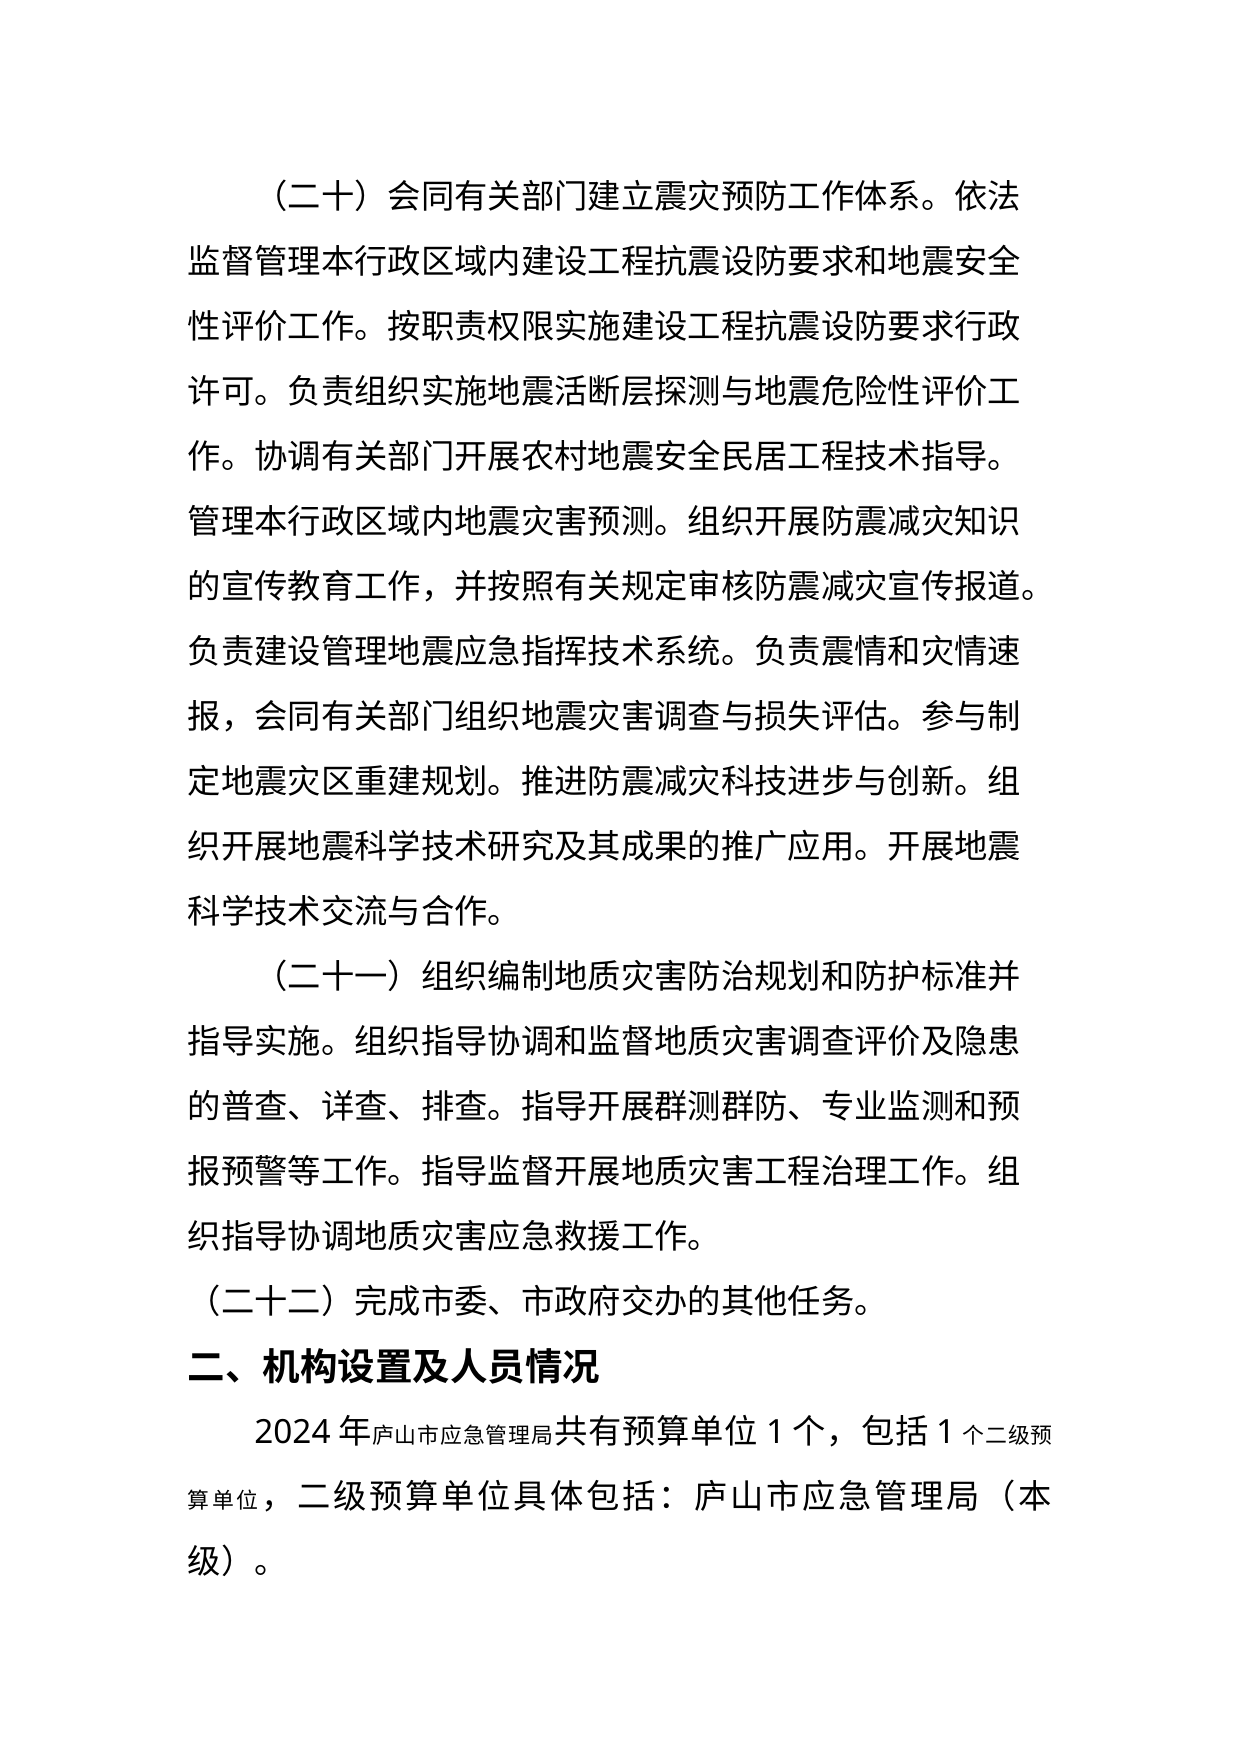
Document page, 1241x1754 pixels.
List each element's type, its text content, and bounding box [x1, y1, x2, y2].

text 二、机构设置及人员情况 [187, 1332, 1053, 1397]
text （二十二）完成市委、市政府交办的其他任务。 [187, 1267, 1053, 1332]
text （二十）会同有关部门建立震灾预防工作体系。依法监督管理本行政区域内建设工程抗震设防要求和地震安全性评价工作。按职责权限实施建设工程抗震设防要求行政许可。负责组织实施地震活断层探测与地震危险性评价工作。协调有关部门开展农村地震安全民居工程技术指导。管理本行政区域内地震灾害预测。组织开展防震减灾知识的宣传教育工作，并按照有关规定审核防震减灾宣传报道。负责建设管理地震应急指挥技术系统。负责震情和灾情速报，会同有关部门组织地震灾害调查与损失评估。参与制定地震灾区重建规划。推进防震减灾科技进步与创新。组织开展地震科学技术研究及其成果的推广应用。开展地震科学技术交流与合作。 [187, 162, 1053, 942]
text （二十一）组织编制地质灾害防治规划和防护标准并指导实施。组织指导协调和监督地质灾害调查评价及隐患的普查、详查、排查。指导开展群测群防、专业监测和预报预警等工作。指导监督开展地质灾害工程治理工作。组织指导协调地质灾害应急救援工作。 [187, 942, 1053, 1267]
text 2024年庐山市应急管理局共有预算单位1个，包括1个二级预算单位，二级预算单位具体包括：庐山市应急管理局（本级）。 [187, 1397, 1053, 1592]
